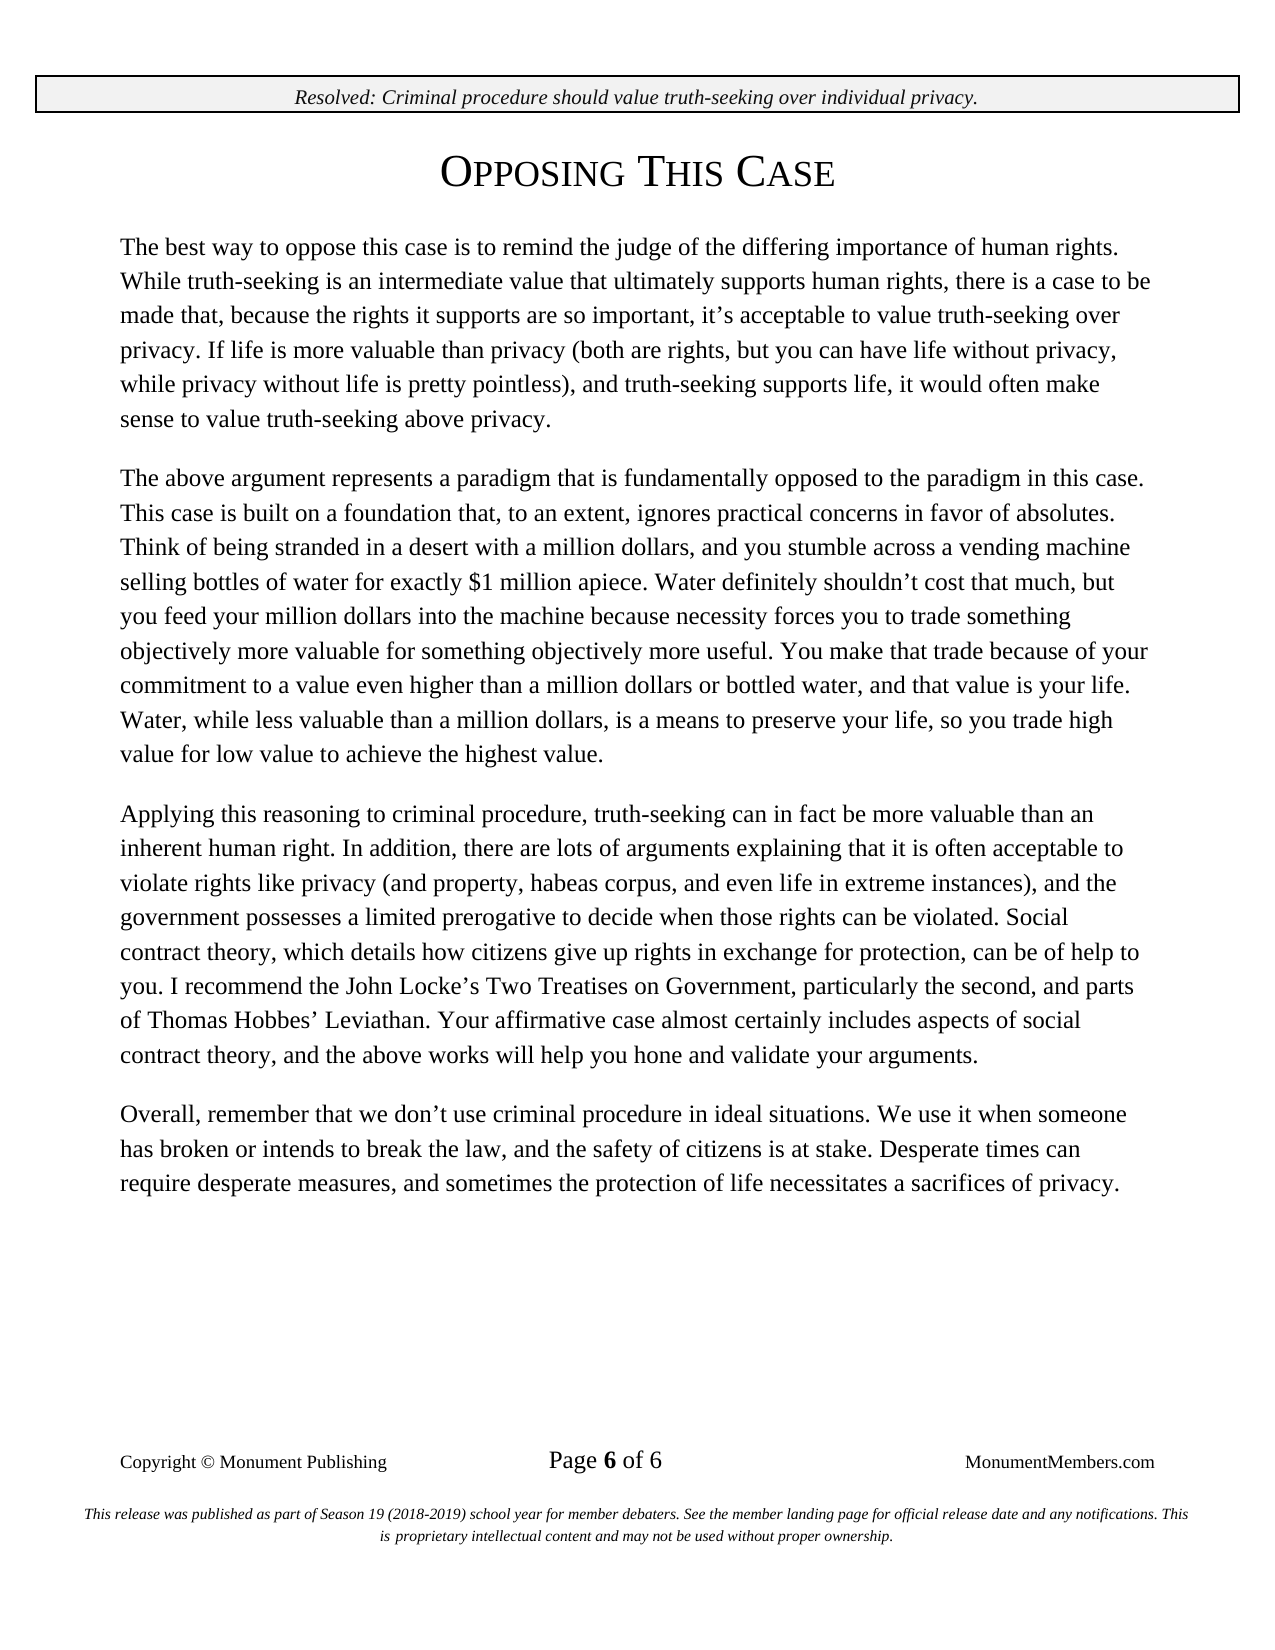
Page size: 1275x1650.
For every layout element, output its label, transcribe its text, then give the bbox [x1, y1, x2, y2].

text Applying this reasoning to criminal procedure, truth-seeking can in fact be more valuable than an inherent human right. In addition, there are lots of arguments explaining that it is often acceptable to violate rights like privacy (and property, habeas corpus, and even life in extreme instances), and the government possesses a limited prerogative to decide when those rights can be violated. Social contract theory, which details how citizens give up rights in exchange for protection, can be of help to you. I recommend the John Locke’s Two Treatises on Government, particularly the second, and parts of Thomas Hobbes’ Leviathan. Your affirmative case almost certainly includes aspects of social contract theory, and the above works will help you hone and validate your arguments. [120, 799, 1155, 1069]
title Opposing This Case [45, 143, 1230, 196]
text The best way to oppose this case is to remind the judge of the differing importance of human rights. While truth-seeking is an intermediate value that ultimately supports human rights, there is a case to be made that, because the rights it supports are so important, it’s acceptable to value truth-seeking over privacy. If life is more valuable than privacy (both are rights, but you can have life without privacy, while privacy without life is pretty pointless), and truth-seeking supports life, it would often make sense to value truth-seeking above privacy. [120, 232, 1155, 433]
text Overall, remember that we don’t use criminal procedure in ideal situations. We use it when someone has broken or intends to break the law, and the safety of citizens is at stake. Desperate times can require desperate measures, and sometimes the protection of life necessitates a sacrifices of privacy. [120, 1099, 1155, 1197]
text The above argument represents a paradigm that is fundamentally opposed to the paradigm in this case. This case is built on a foundation that, to an extent, ignores practical concerns in favor of absolutes. Think of being stranded in a desert with a million dollars, and you stumble across a vending machine selling bottles of water for exactly $1 million apiece. Water definitely shouldn’t cost that much, but you feed your million dollars into the machine because necessity forces you to trade something objectively more valuable for something objectively more useful. You make that trade because of your commitment to a value even higher than a million dollars or bottled water, and that value is your life. Water, while less valuable than a million dollars, is a means to preserve your life, so you trade high value for low value to achieve the highest value. [120, 463, 1155, 768]
